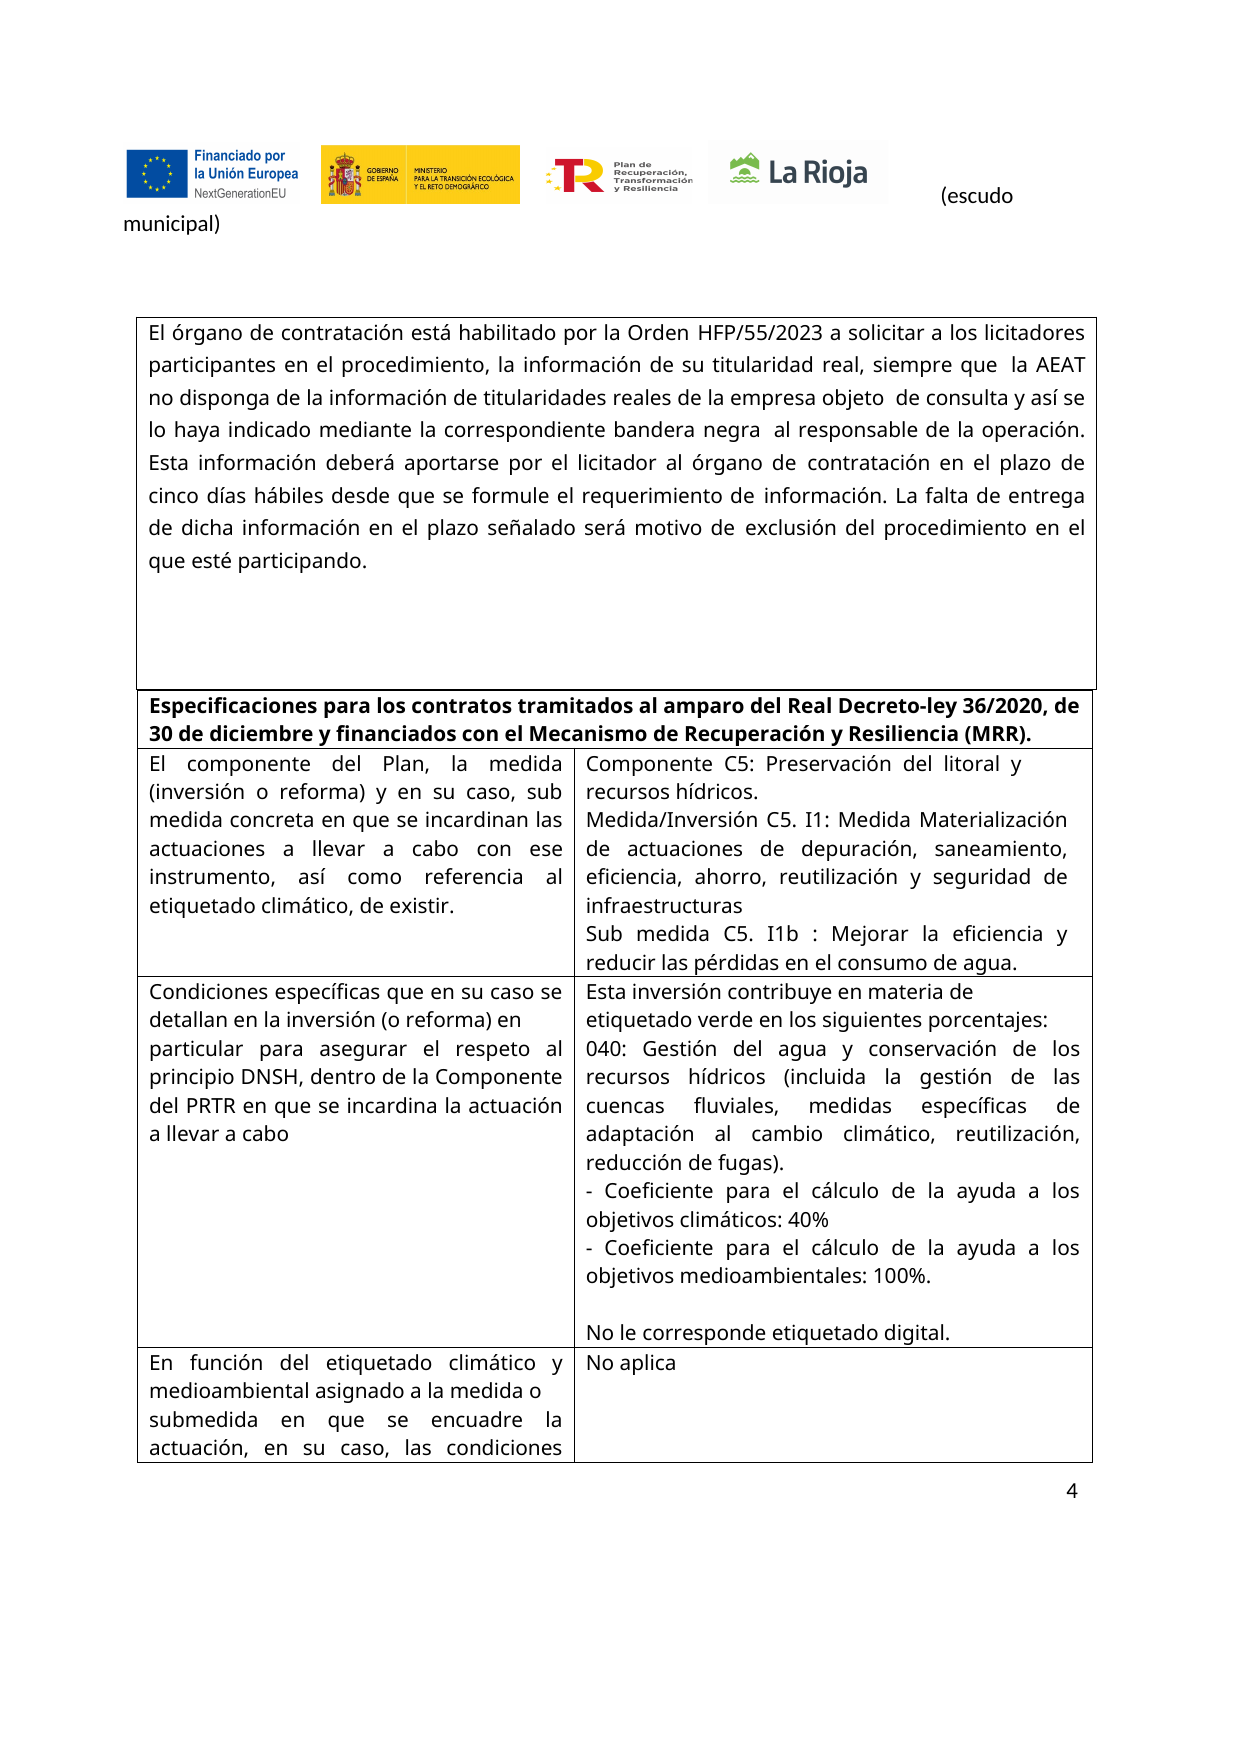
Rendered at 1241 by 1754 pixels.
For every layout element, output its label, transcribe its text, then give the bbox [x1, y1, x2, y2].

picture [708, 140, 889, 204]
table_cell El órgano de contratación está habilitado por la Orden HFP/55/2023 a solicitar a los licitadores participantes en el procedimiento, la información de su titularidad real, siempre que la AEAT no disponga de la información de titularidades reales de la empresa objeto de consulta y así se lo haya indicado mediante la correspondiente bandera negra al responsable de la operación. Esta información deberá aportarse por el licitador al órgano de contratación en el plazo de cinco días hábiles desde que se formule el requerimiento de información. La falta de entrega de dicha información en el plazo señalado será motivo de exclusión del procedimiento en el que esté participando. [137, 318, 1096, 689]
picture [545, 147, 693, 204]
table_header Especificaciones para los contratos tramitados al amparo del Real Decreto-ley 36/2020, de 30 de diciembre y financiados con el Mecanismo de Recuperación y Resiliencia (MRR). [138, 691, 1092, 748]
table_cell No aplica [575, 1348, 1092, 1462]
table_cell Esta inversión contribuye en materia de etiquetado verde en los siguientes porcentajes: 040: Gestión del agua y conservación de los recursos hídricos (incluida la gestión de las cuencas fluviales, medidas específicas de adaptación al cambio climático, reutilización, reducción de fugas). - Coeficiente para el cálculo de la ayuda a los objetivos climáticos: 40% - Coeficiente para el cálculo de la ayuda a los objetivos medioambientales: 100%. No le corresponde etiquetado digital. [575, 977, 1092, 1347]
table_cell Componente C5: Preservación del litoral y recursos hídricos. Medida/Inversión C5. I1: Medida Materialización de actuaciones de depuración, saneamiento, eficiencia, ahorro, reutilización y seguridad de infraestructuras Sub medida C5. I1b : Mejorar la eficiencia y reducir las pérdidas en el consumo de agua. [575, 749, 1092, 976]
table_cell El componente del Plan, la medida (inversión o reforma) y en su caso, sub medida concreta en que se incardinan las actuaciones a llevar a cabo con ese instrumento, así como referencia al etiquetado climático, de existir. [138, 749, 574, 976]
picture [321, 145, 520, 204]
picture [122, 142, 301, 204]
table_cell Condiciones específicas que en su caso se detallan en la inversión (o reforma) en particular para asegurar el respeto al principio DNSH, dentro de la Componente del PRTR en que se incardina la actuación a llevar a cabo [138, 977, 574, 1347]
